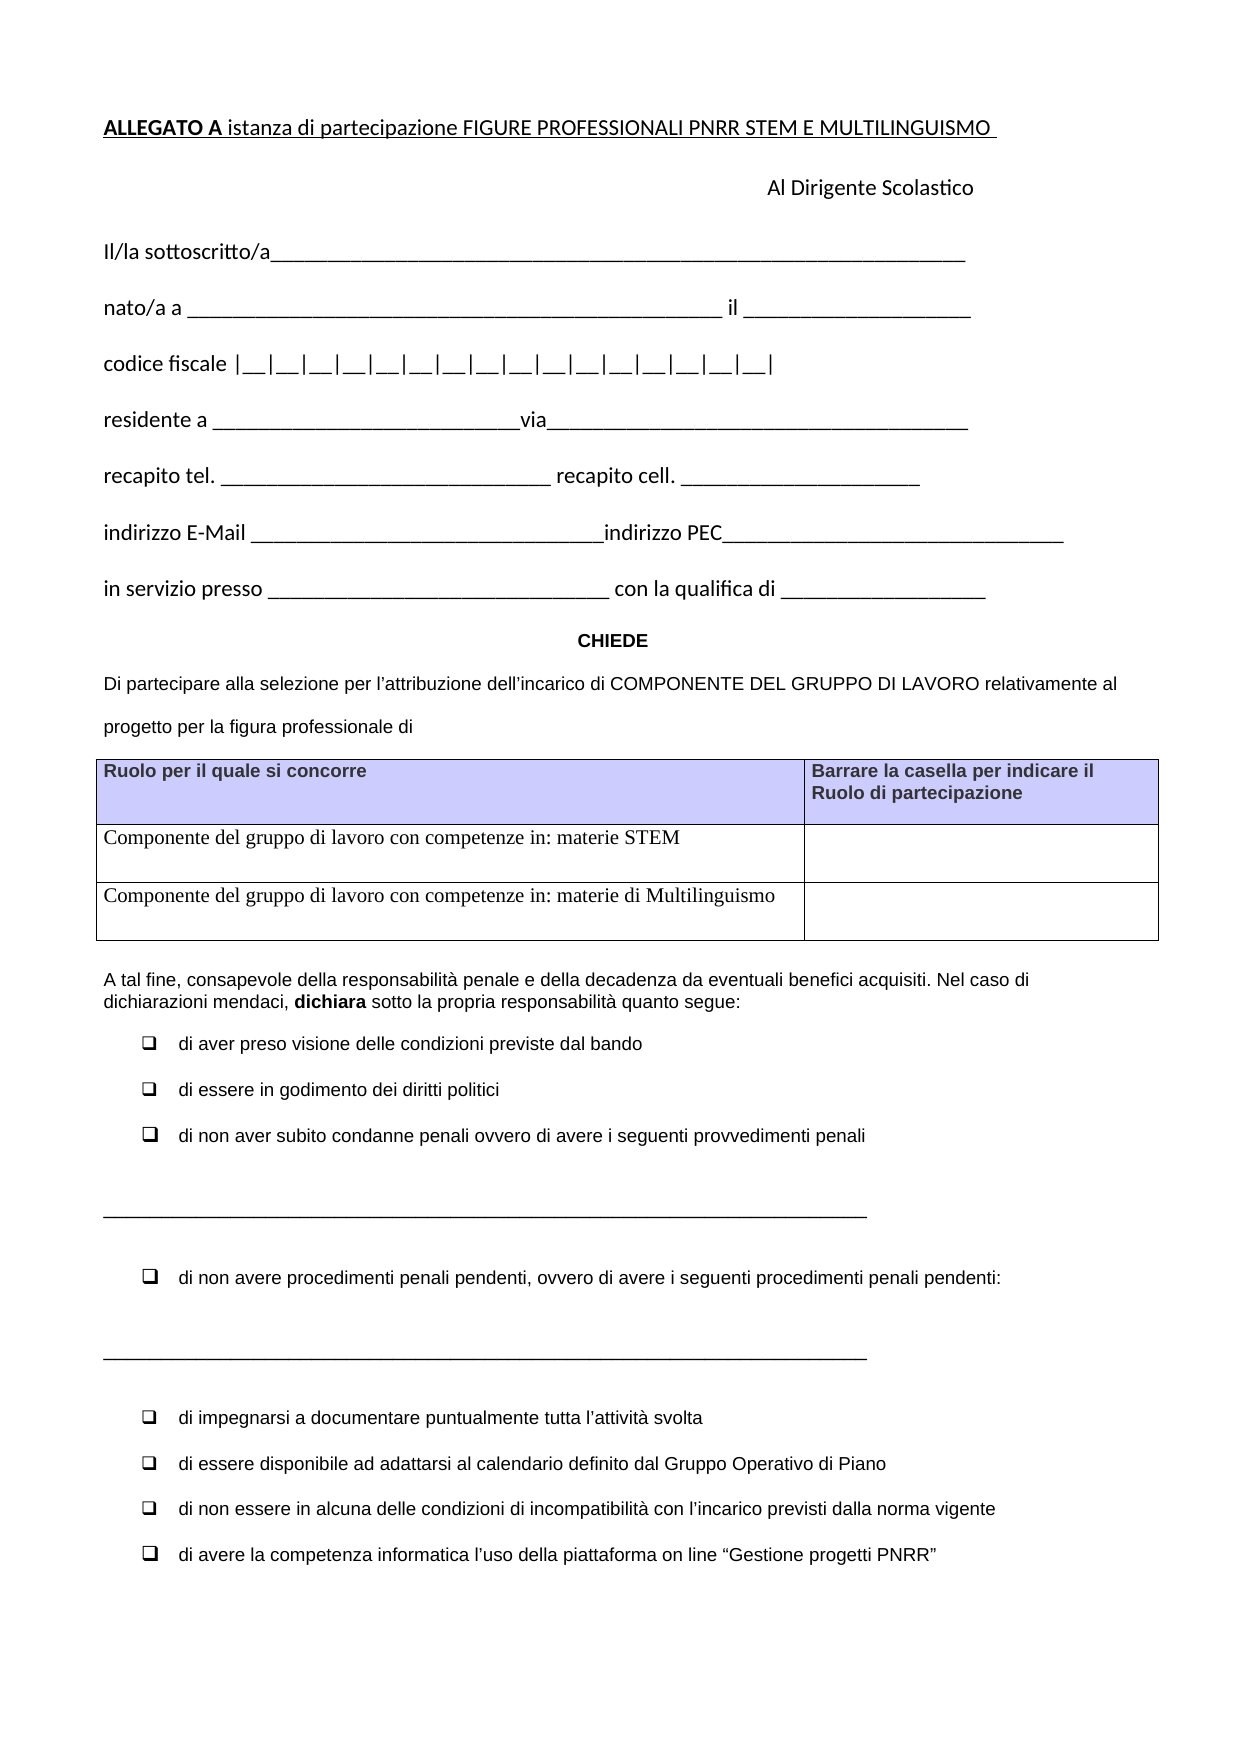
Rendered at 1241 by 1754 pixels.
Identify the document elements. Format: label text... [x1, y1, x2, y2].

text __________________________________________________________________ [103, 1195, 1122, 1219]
list di avere la competenza informatica l’uso della piattaforma on line “Gestione progetti PNRR” [141, 1544, 1122, 1566]
text recapito tel. _____________________________ recapito cell. _____________________ [103, 462, 1122, 490]
list di non aver subito condanne penali ovvero di avere i seguenti provvedimenti penali [141, 1125, 1122, 1147]
text A tal fine, consapevole della responsabilità penale e della decadenza da eventuali benefici acquisiti. Nel caso di dichiarazioni mendaci, dichiara sotto la propria responsabilità quanto segue: [103, 969, 1122, 1012]
list di aver preso visione delle condizioni previste dal bando [141, 1033, 1122, 1055]
text in servizio presso ______________________________ con la qualifica di __________________ [103, 574, 1122, 602]
table_cell [805, 825, 1158, 882]
list di impegnarsi a documentare puntualmente tutta l’attività svolta [141, 1407, 1122, 1428]
table_cell Componente del gruppo di lavoro con competenze in: materie STEM [97, 825, 804, 882]
text residente a ___________________________via_____________________________________ [103, 406, 1122, 434]
text nato/a a _______________________________________________ il ____________________ [103, 293, 1122, 322]
text Al Dirigente Scolastico [693, 173, 1122, 201]
table_cell Componente del gruppo di lavoro con competenze in: materie di Multilinguismo [97, 883, 804, 940]
text __________________________________________________________________ [103, 1337, 1122, 1361]
text codice fiscale |__|__|__|__|__|__|__|__|__|__|__|__|__|__|__|__| [103, 349, 1122, 378]
table_header Ruolo per il quale si concorre [97, 760, 804, 824]
text Il/la sottoscritto/a_____________________________________________________________ [103, 237, 1122, 266]
text Di partecipare alla selezione per l’attribuzione dell’incarico di COMPONENTE DEL GRUPPO DI LAVORO relativamente al progetto per la figura professionale di [103, 673, 1122, 738]
list di non avere procedimenti penali pendenti, ovvero di avere i seguenti procedimenti penali pendenti: [141, 1267, 1122, 1289]
text CHIEDE [103, 630, 1122, 651]
table_header Barrare la casella per indicare il Ruolo di partecipazione [805, 760, 1158, 824]
text indirizzo E-Mail _______________________________indirizzo PEC______________________________ [103, 518, 1122, 546]
list di essere disponibile ad adattarsi al calendario definito dal Gruppo Operativo di Piano [141, 1452, 1122, 1474]
list di essere in godimento dei diritti politici [141, 1079, 1122, 1101]
table_cell [805, 883, 1158, 940]
text ALLEGATO A istanza di partecipazione FIGURE PROFESSIONALI PNRR STEM E MULTILINGUISMO [103, 113, 1122, 141]
list di non essere in alcuna delle condizioni di incompatibilità con l’incarico previsti dalla norma vigente [141, 1498, 1122, 1520]
